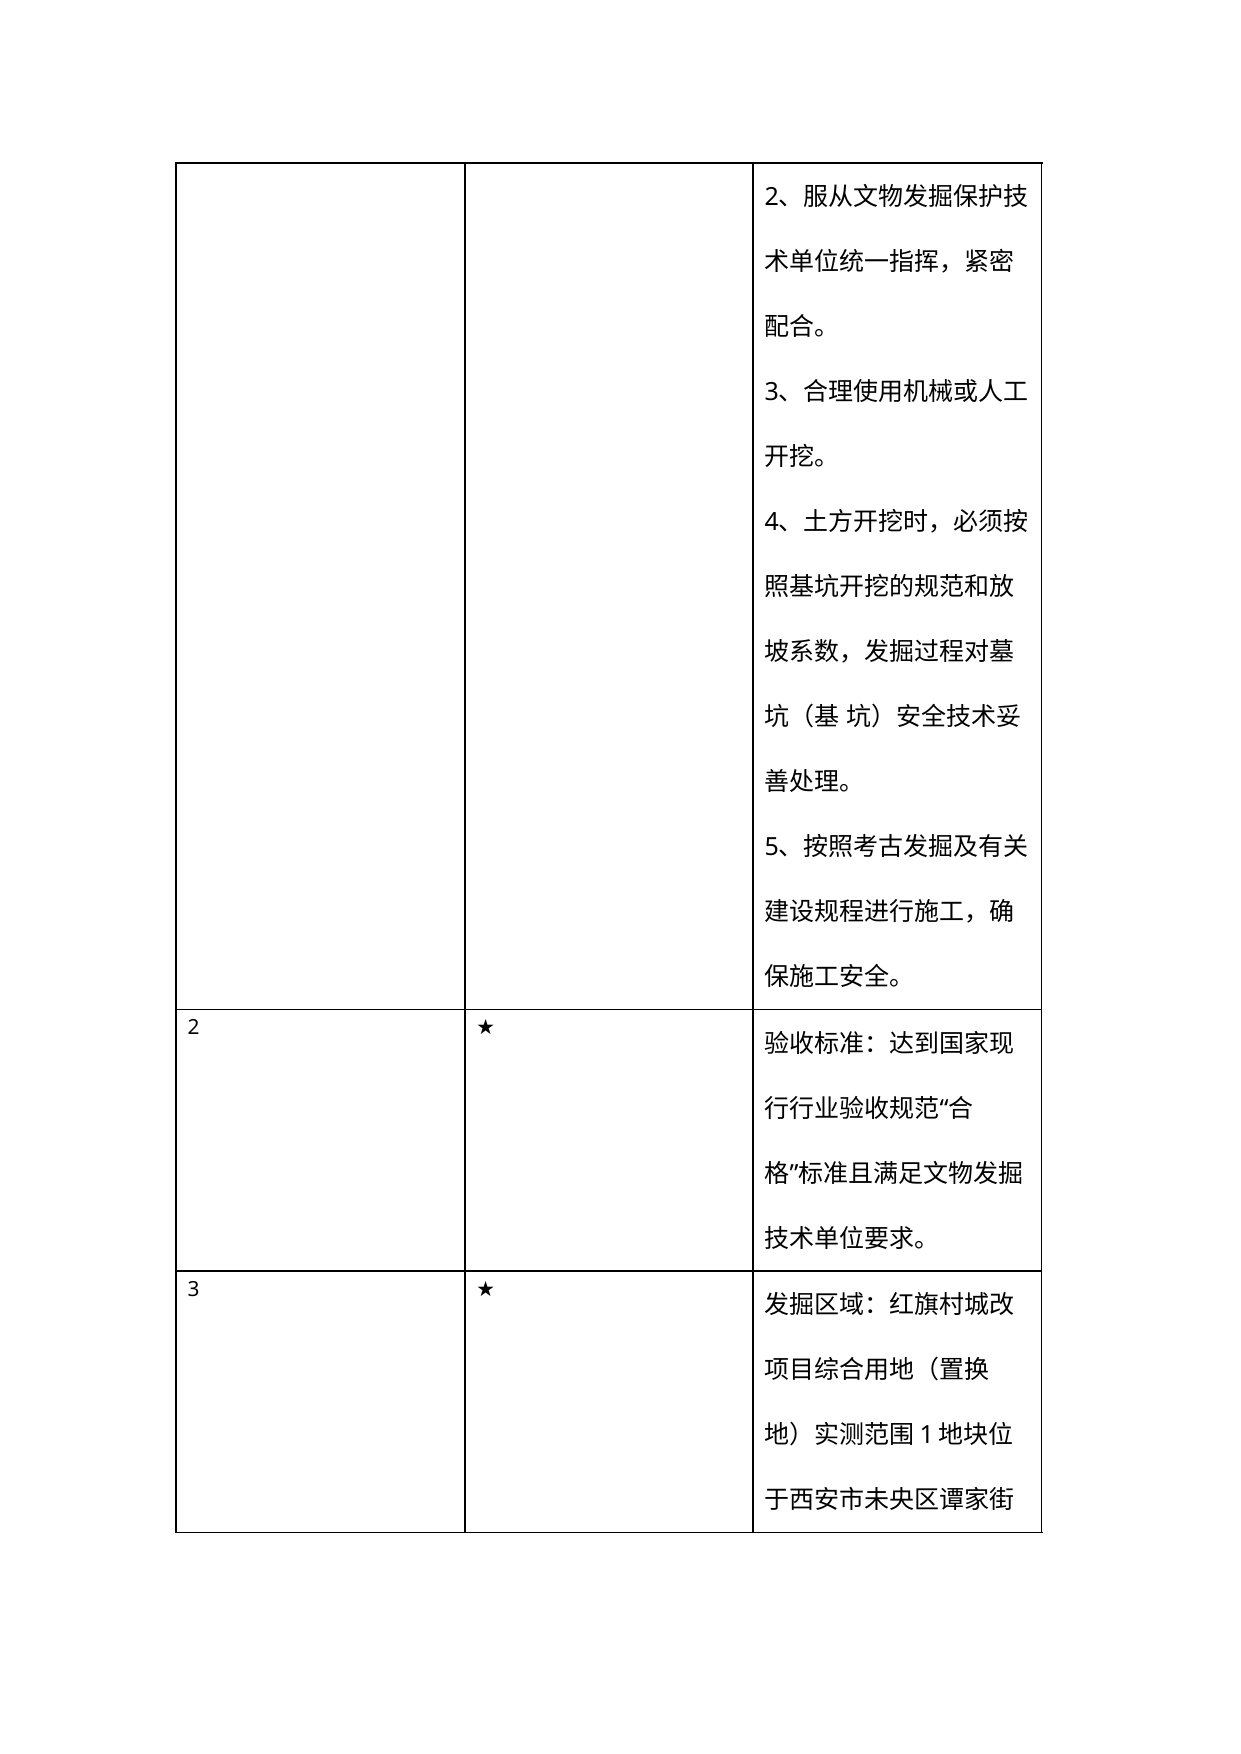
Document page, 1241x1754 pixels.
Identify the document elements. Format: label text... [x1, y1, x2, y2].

table_cell 2 [177, 1010, 464, 1270]
table_cell 验收标准：达到国家现行行业验收规范“合格”标准且满足文物发掘技术单位要求。 [754, 1010, 1041, 1270]
table_cell ★ [466, 1272, 752, 1532]
table_cell ▲ [466, 164, 752, 1008]
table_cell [754, 1272, 1041, 1532]
table_cell 1 [177, 164, 464, 1008]
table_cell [754, 164, 1041, 1008]
table_cell ★ [466, 1010, 752, 1270]
table_cell 3 [177, 1272, 464, 1532]
